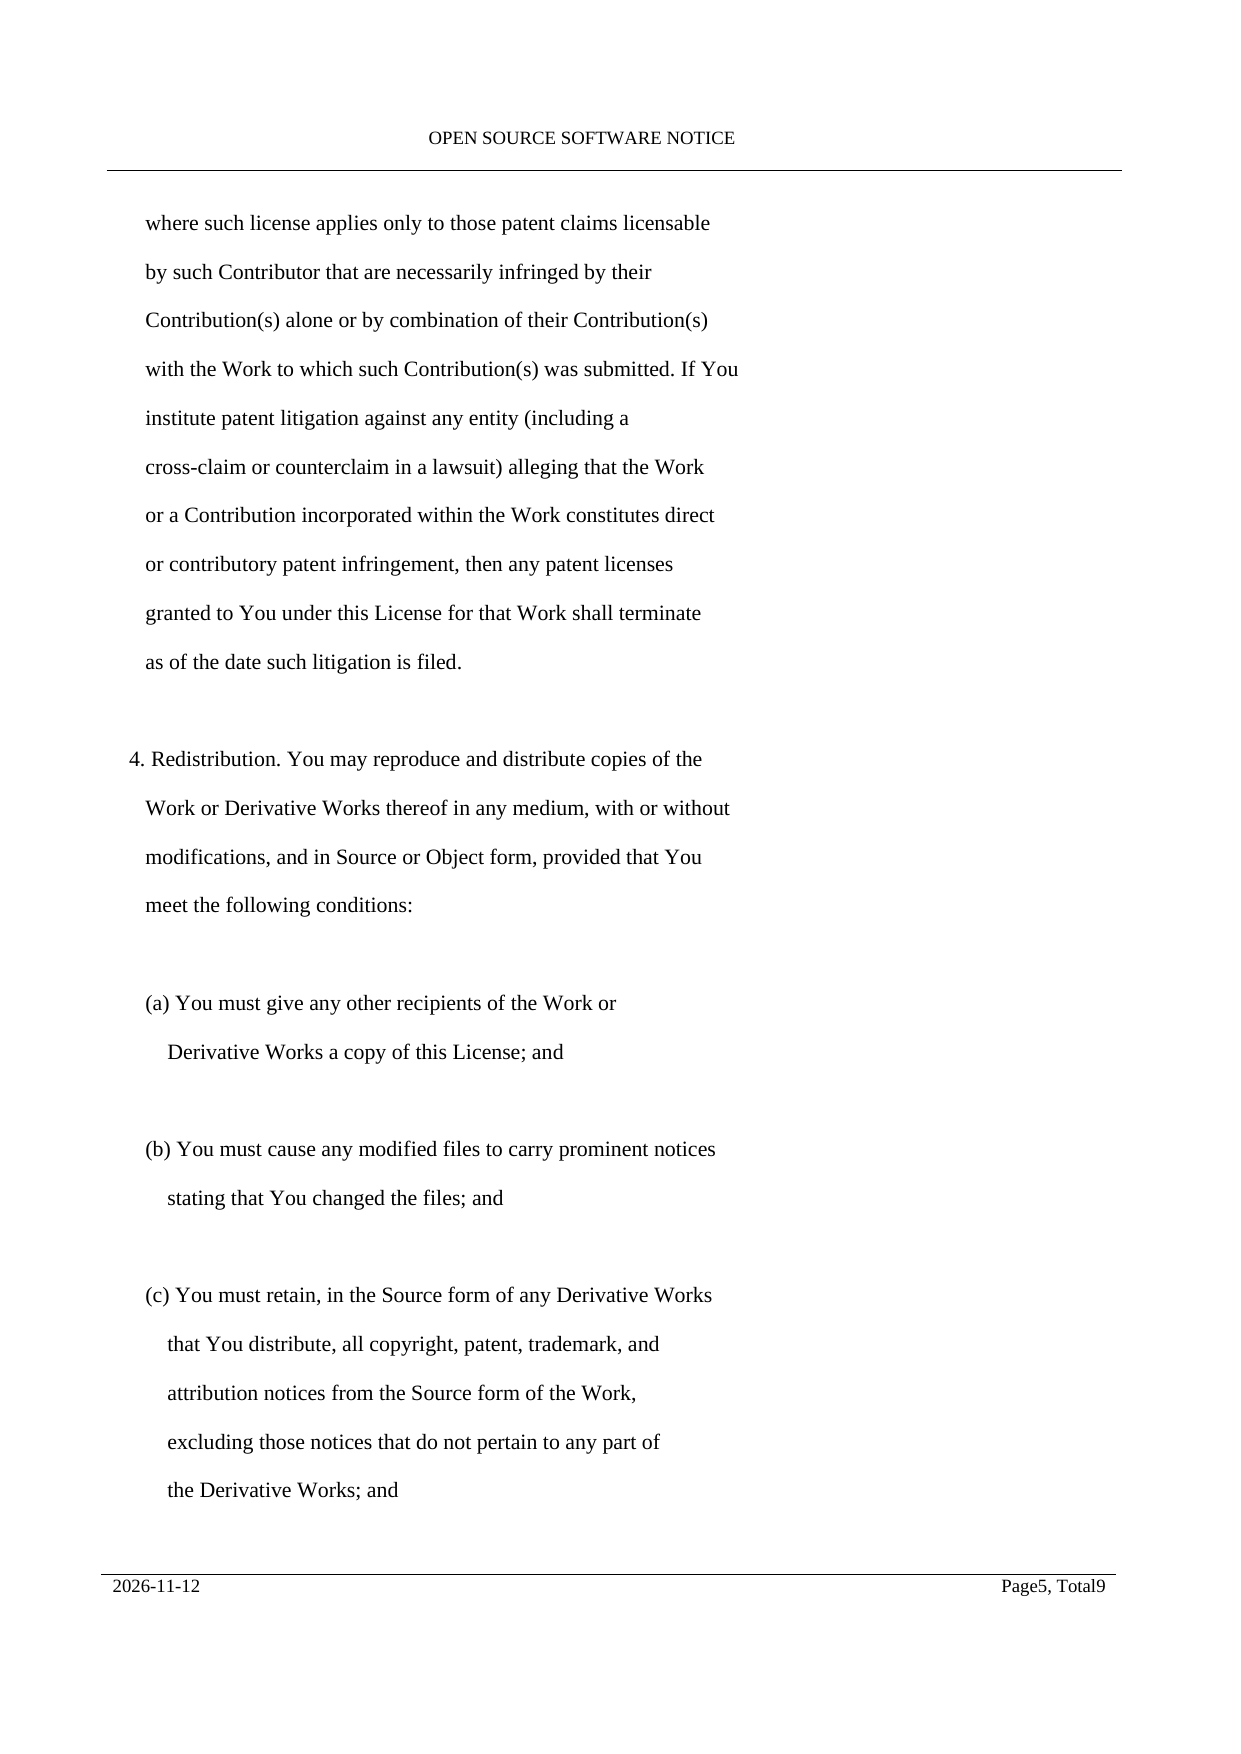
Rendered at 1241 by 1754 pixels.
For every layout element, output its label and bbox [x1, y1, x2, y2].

text [112, 206, 1128, 1506]
